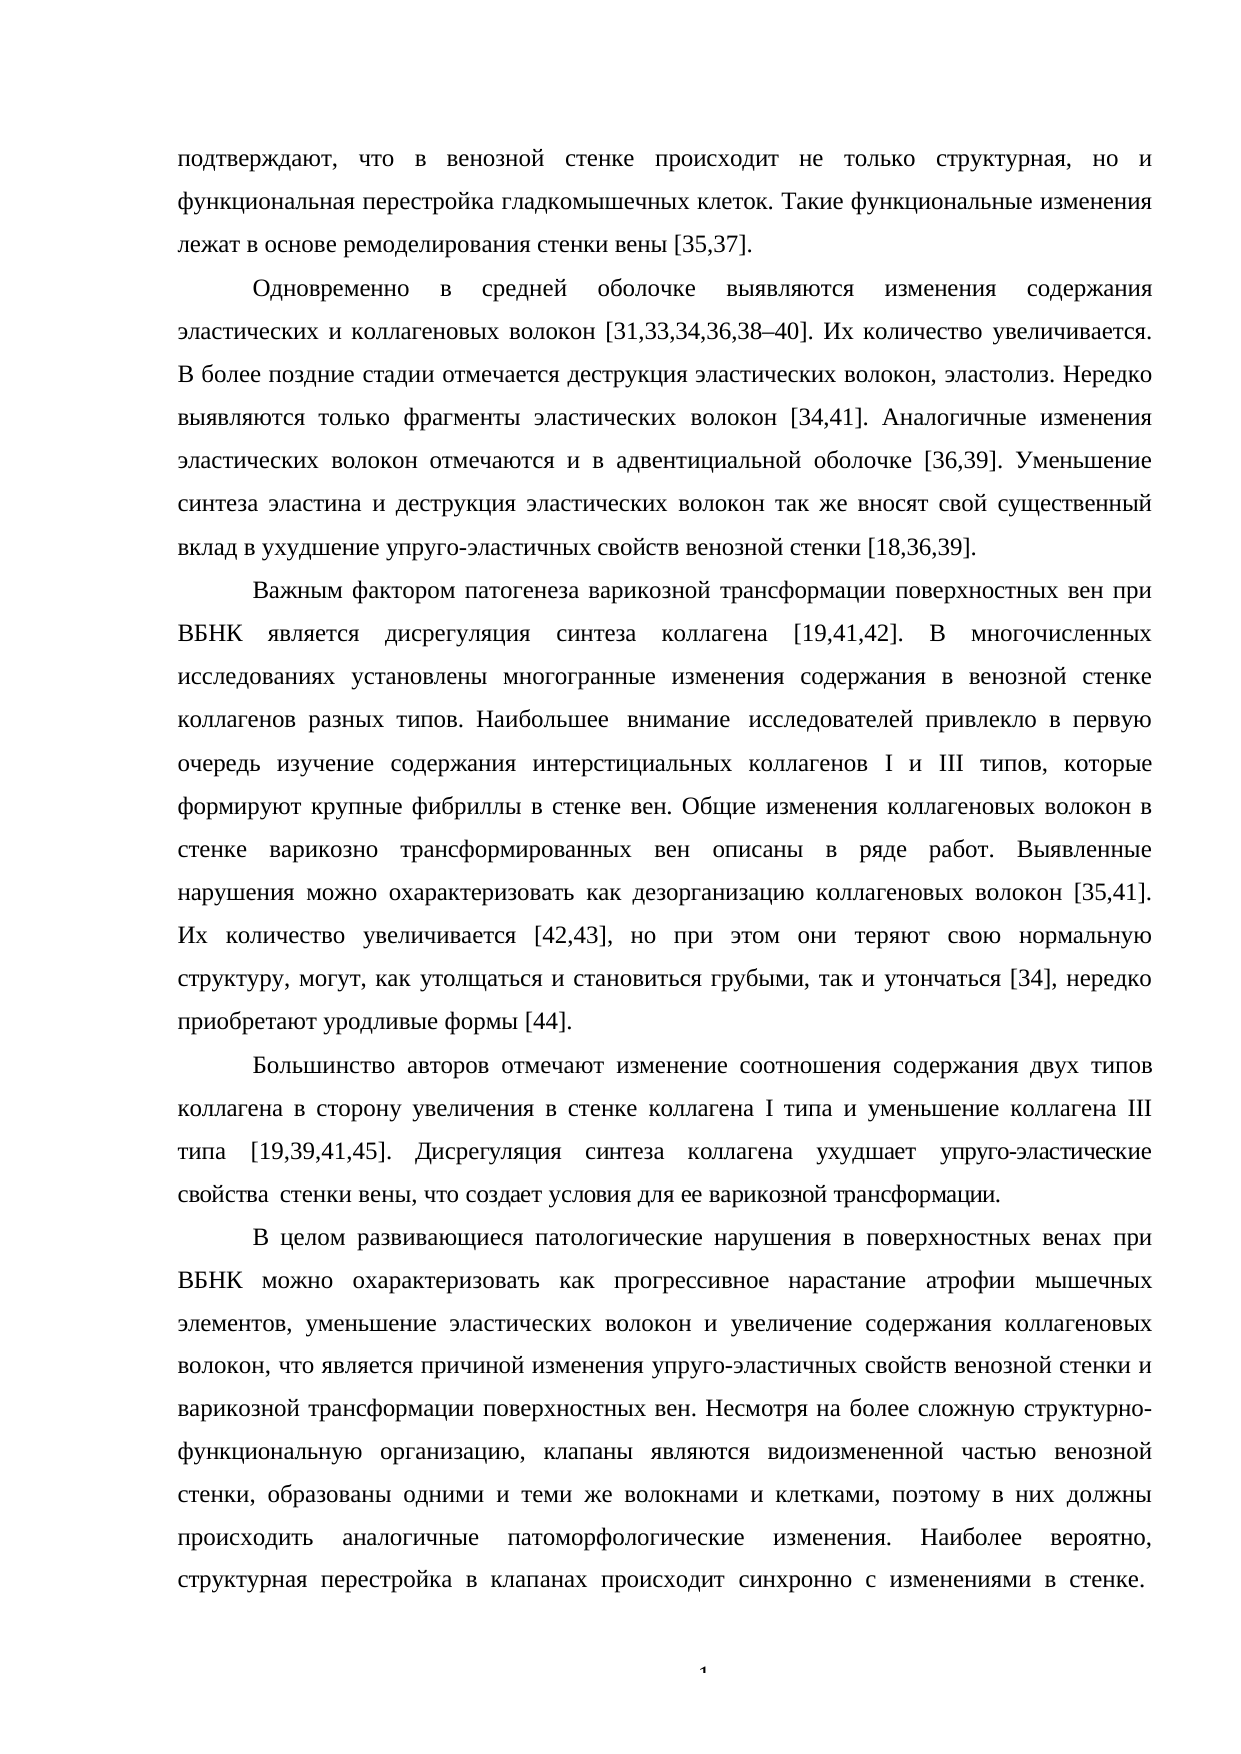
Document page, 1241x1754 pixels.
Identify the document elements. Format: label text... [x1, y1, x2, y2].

text Важным фактором патогенеза варикозной трансформации поверхностных вен при ВБНК является дисрегуляция синтеза коллагена [19,41,42]. В многочисленных исследованиях установлены многогранные изменения содержания в венозной стенке коллагенов разных типов. Наибольшее внимание исследователей привлекло в первую очередь изучение содержания интерстициальных коллагенов I и III типов, которые формируют крупные фибриллы в стенке вен. Общие изменения коллагеновых волокон в стенке варикозно трансформированных вен описаны в ряде работ. Выявленные нарушения можно охарактеризовать как дезорганизацию коллагеновых волокон [35,41]. Их количество увеличивается [42,43], но при этом они теряют свою нормальную структуру, могут, как утолщаться и становиться грубыми, так и утончаться [34], нередко приобретают уродливые формы [44]. [177, 575, 1152, 1035]
text В целом развивающиеся патологические нарушения в поверхностных венах при ВБНК можно охарактеризовать как прогрессивное нарастание атрофии мышечных элементов, уменьшение эластических волокон и увеличение содержания коллагеновых волокон, что является причиной изменения упруго-эластичных свойств венозной стенки и варикозной трансформации поверхностных вен. Несмотря на более сложную структурно- функциональную организацию, клапаны являются видоизмененной частью венозной стенки, образованы одними и теми же волокнами и клетками, поэтому в них должны происходить аналогичные патоморфологические изменения. Наиболее вероятно, структурная перестройка в клапанах происходит синхронно с изменениями в стенке. [177, 1222, 1152, 1593]
text Одновременно в средней оболочке выявляются изменения содержания эластических и коллагеновых волокон [31,33,34,36,38–40]. Их количество увеличивается. В более поздние стадии отмечается деструкция эластических волокон, эластолиз. Нередко выявляются только фрагменты эластических волокон [34,41]. Аналогичные изменения эластических волокон отмечаются и в адвентициальной оболочке [36,39]. Уменьшение синтеза эластина и деструкция эластических волокон так же вносят свой существенный вклад в ухудшение упруго-эластичных свойств венозной стенки [18,36,39]. [177, 273, 1152, 560]
text Большинство авторов отмечают изменение соотношения содержания двух типов коллагена в сторону увеличения в стенке коллагена I типа и уменьшение коллагена III типа [19,39,41,45]. Дисрегуляция синтеза коллагена ухудшает упруго-эластические свойства стенки вены, что создает условия для ее варикозной трансформации. [177, 1050, 1153, 1207]
text подтверждают, что в венозной стенке происходит не только структурная, но и функциональная перестройка гладкомышечных клеток. Такие функциональные изменения лежат в основе ремоделирования стенки вены [35,37]. [177, 143, 1152, 258]
